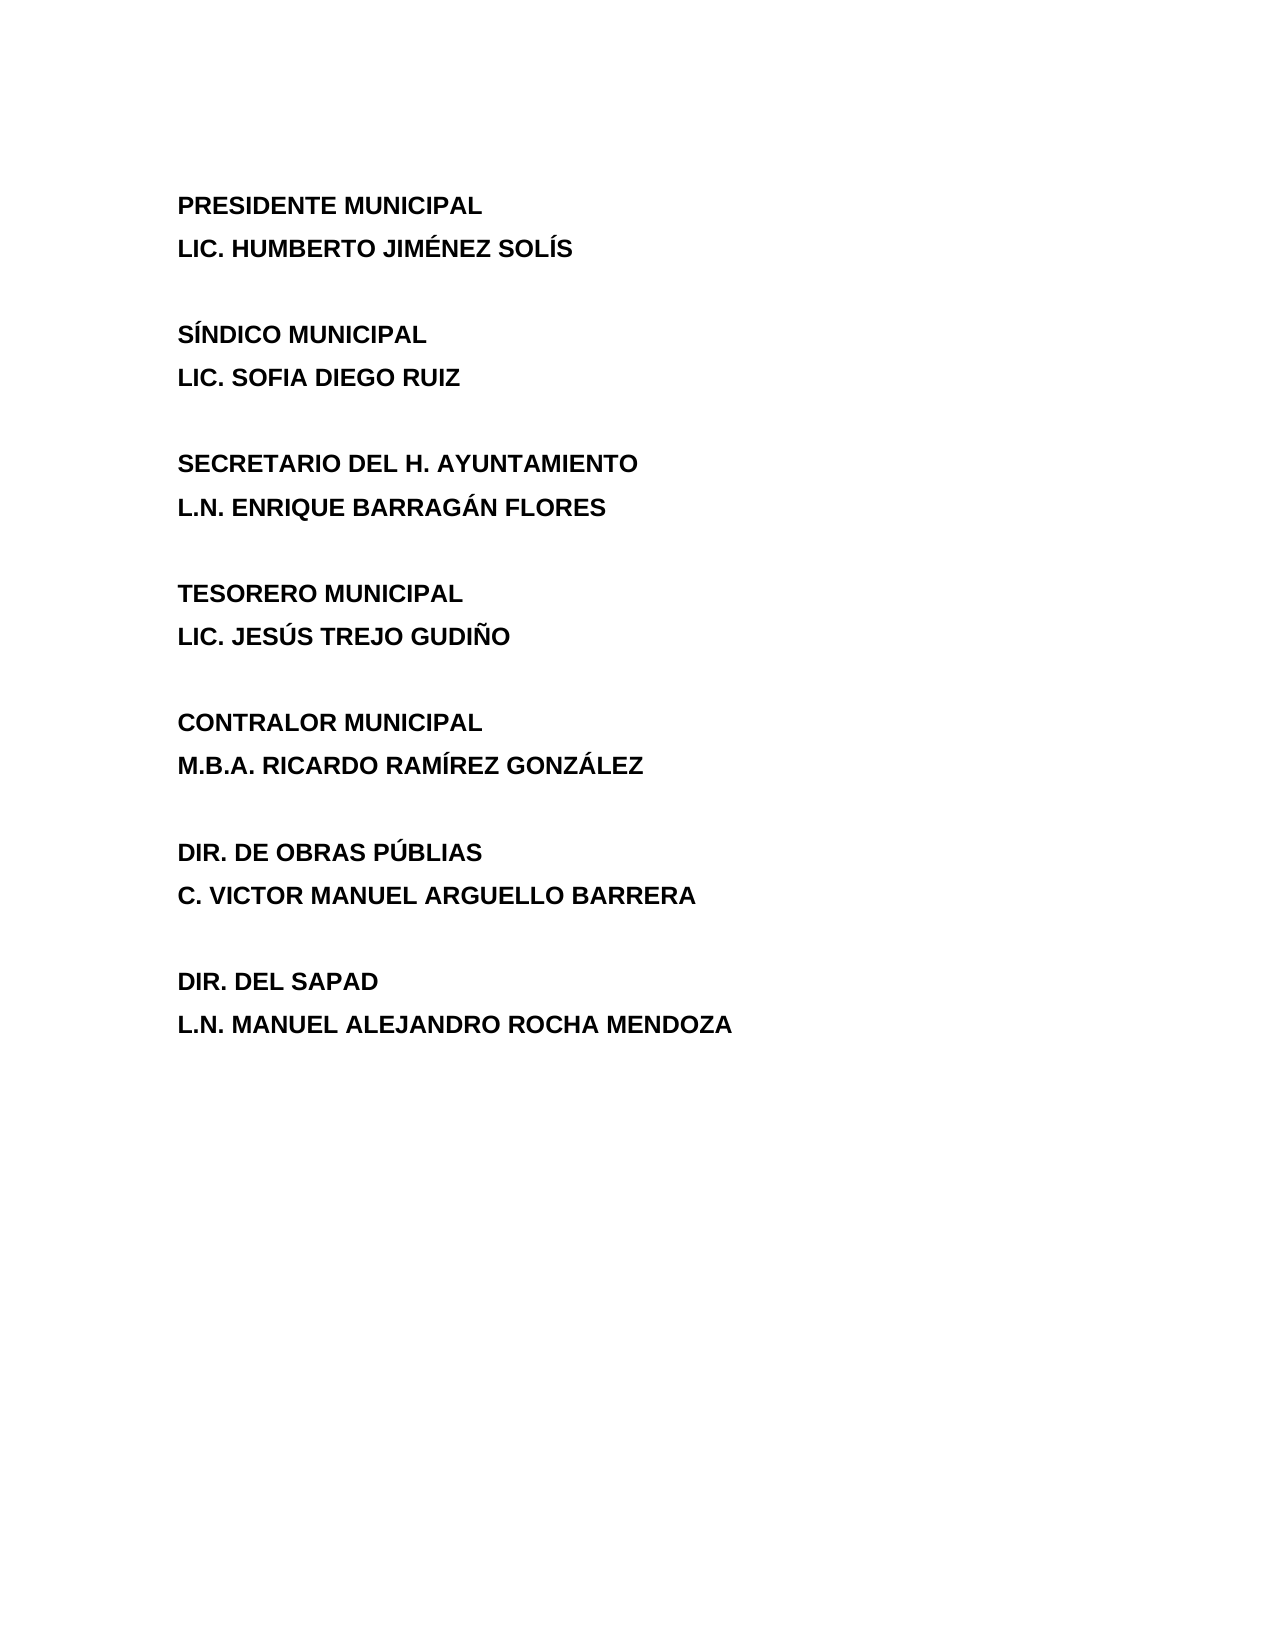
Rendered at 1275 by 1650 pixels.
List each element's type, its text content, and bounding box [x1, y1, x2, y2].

text DIR. DE OBRAS PÚBLIAS [177, 838, 1098, 866]
text LIC. HUMBERTO JIMÉNEZ SOLÍS [177, 234, 1098, 263]
text L.N. ENRIQUE BARRAGÁN FLORES [177, 493, 1098, 521]
text CONTRALOR MUNICIPAL [177, 708, 1098, 737]
text TESORERO MUNICIPAL [177, 579, 1098, 608]
text L.N. MANUEL ALEJANDRO ROCHA MENDOZA [177, 1010, 1098, 1039]
text M.B.A. RICARDO RAMÍREZ GONZÁLEZ [177, 751, 1098, 780]
text LIC. SOFIA DIEGO RUIZ [177, 363, 1098, 392]
text DIR. DEL SAPAD [177, 967, 1098, 996]
text SECRETARIO DEL H. AYUNTAMIENTO [177, 449, 1098, 478]
text PRESIDENTE MUNICIPAL [177, 191, 1098, 219]
text SÍNDICO MUNICIPAL [177, 320, 1098, 349]
text LIC. JESÚS TREJO GUDIÑO [177, 622, 1098, 651]
text C. VICTOR MANUEL ARGUELLO BARRERA [177, 881, 1098, 909]
